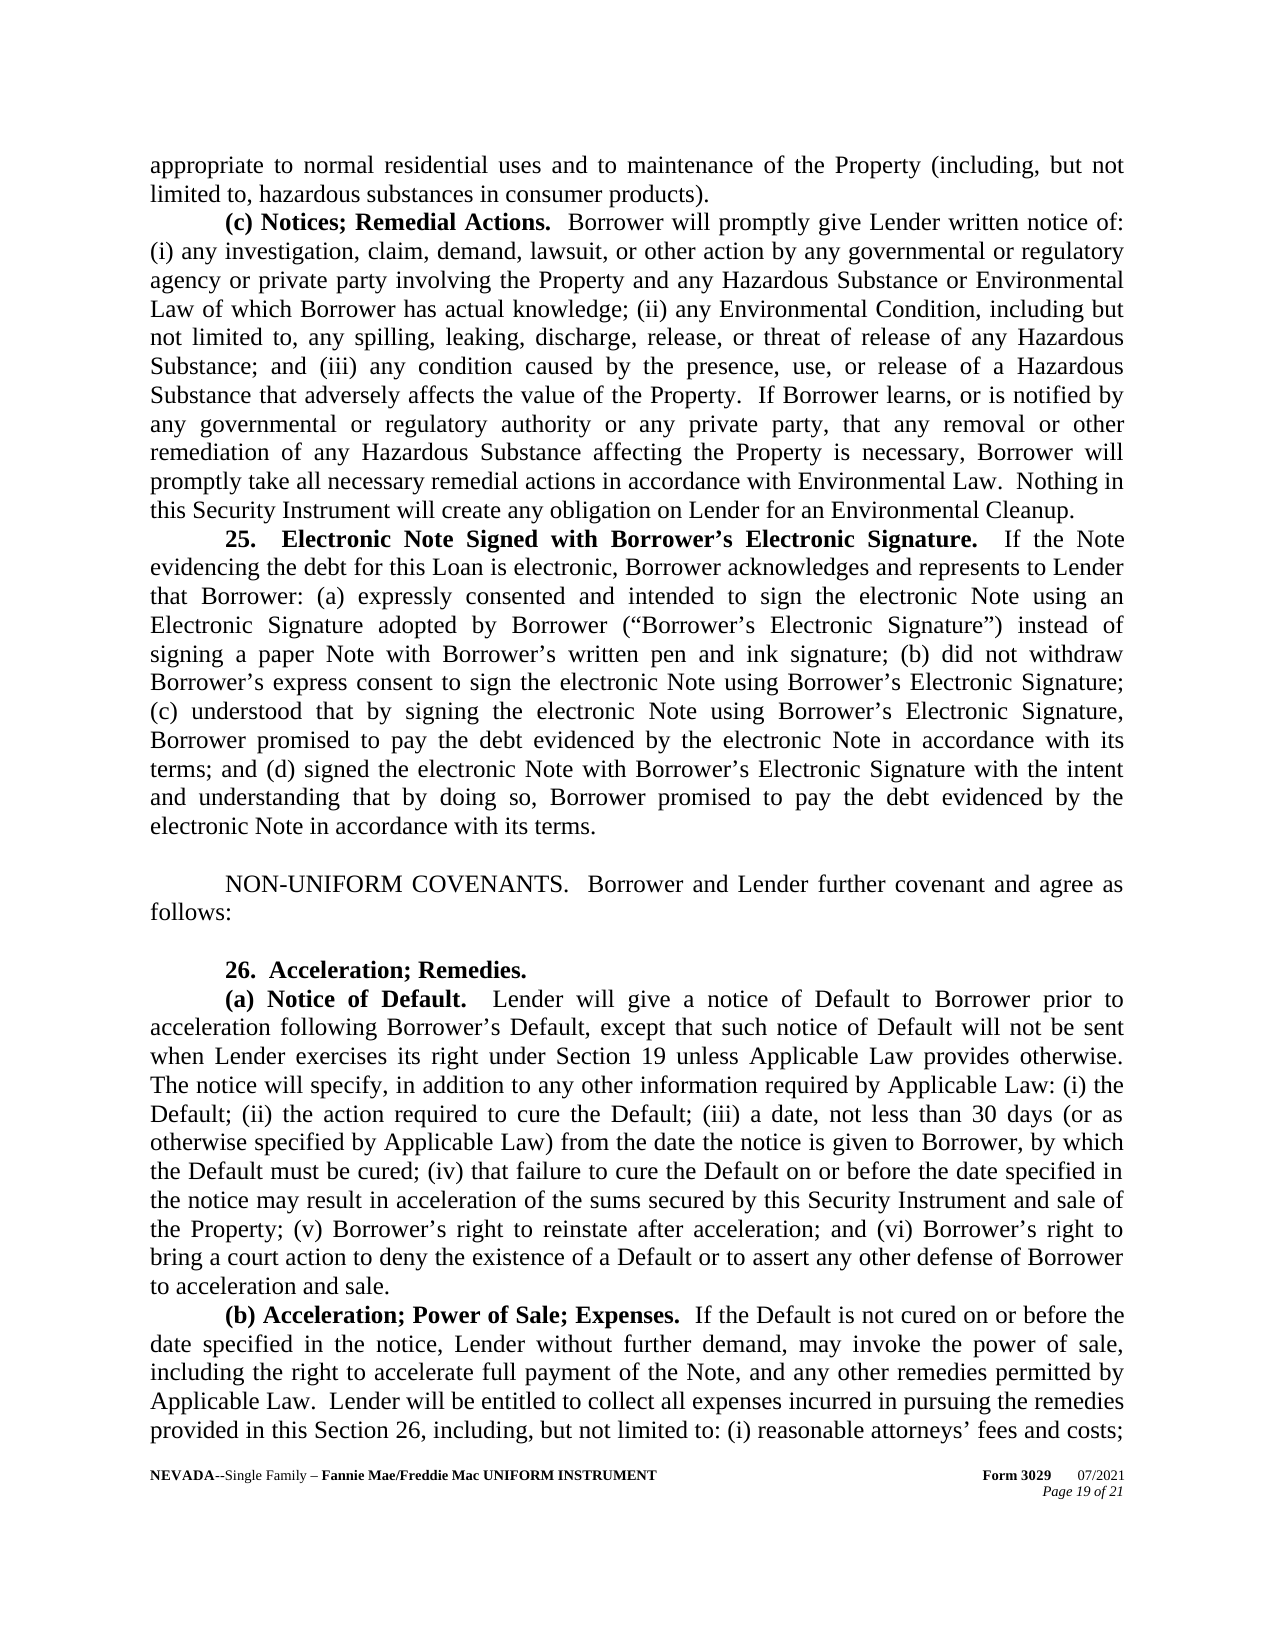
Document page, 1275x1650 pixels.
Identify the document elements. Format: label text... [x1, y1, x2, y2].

text 26. Acceleration; Remedies. [150, 955, 1125, 984]
text (a) Notice of Default. Lender will give a notice of Default to Borrower prior to acceleration following Borrower’s Default, except that such notice of Default will not be sent when Lender exercises its right under Section 19 unless Applicable Law provides otherwise. The notice will specify, in addition to any other information required by Applicable Law: (i) the Default; (ii) the action required to cure the Default; (iii) a date, not less than 30 days (or as otherwise specified by Applicable Law) from the date the notice is given to Borrower, by which the Default must be cured; (iv) that failure to cure the Default on or before the date specified in the notice may result in acceleration of the sums secured by this Security Instrument and sale of the Property; (v) Borrower’s right to reinstate after acceleration; and (vi) Borrower’s right to bring a court action to deny the existence of a Default or to assert any other defense of Borrower to acceleration and sale. [150, 984, 1125, 1300]
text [150, 150, 1125, 207]
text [150, 1300, 1125, 1444]
text 25. Electronic Note Signed with Borrower’s Electronic Signature. If the Note evidencing the debt for this Loan is electronic, Borrower acknowledges and represents to Lender that Borrower: (a) expressly consented and intended to sign the electronic Note using an Electronic Signature adopted by Borrower (“Borrower’s Electronic Signature”) instead of signing a paper Note with Borrower’s written pen and ink signature; (b) did not withdraw Borrower’s express consent to sign the electronic Note using Borrower’s Electronic Signature; (c) understood that by signing the electronic Note using Borrower’s Electronic Signature, Borrower promised to pay the debt evidenced by the electronic Note in accordance with its terms; and (d) signed the electronic Note with Borrower’s Electronic Signature with the intent and understanding that by doing so, Borrower promised to pay the debt evidenced by the electronic Note in accordance with its terms. [150, 524, 1125, 840]
text NON-UNIFORM COVENANTS. Borrower and Lender further covenant and agree as follows: [150, 869, 1125, 926]
text (c) Notices; Remedial Actions. Borrower will promptly give Lender written notice of: (i) any investigation, claim, demand, lawsuit, or other action by any governmental or regulatory agency or private party involving the Property and any Hazardous Substance or Environmental Law of which Borrower has actual knowledge; (ii) any Environmental Condition, including but not limited to, any spilling, leaking, discharge, release, or threat of release of any Hazardous Substance; and (iii) any condition caused by the presence, use, or release of a Hazardous Substance that adversely affects the value of the Property. If Borrower learns, or is notified by any governmental or regulatory authority or any private party, that any removal or other remediation of any Hazardous Substance affecting the Property is necessary, Borrower will promptly take all necessary remedial actions in accordance with Environmental Law. Nothing in this Security Instrument will create any obligation on Lender for an Environmental Cleanup. [150, 207, 1125, 524]
